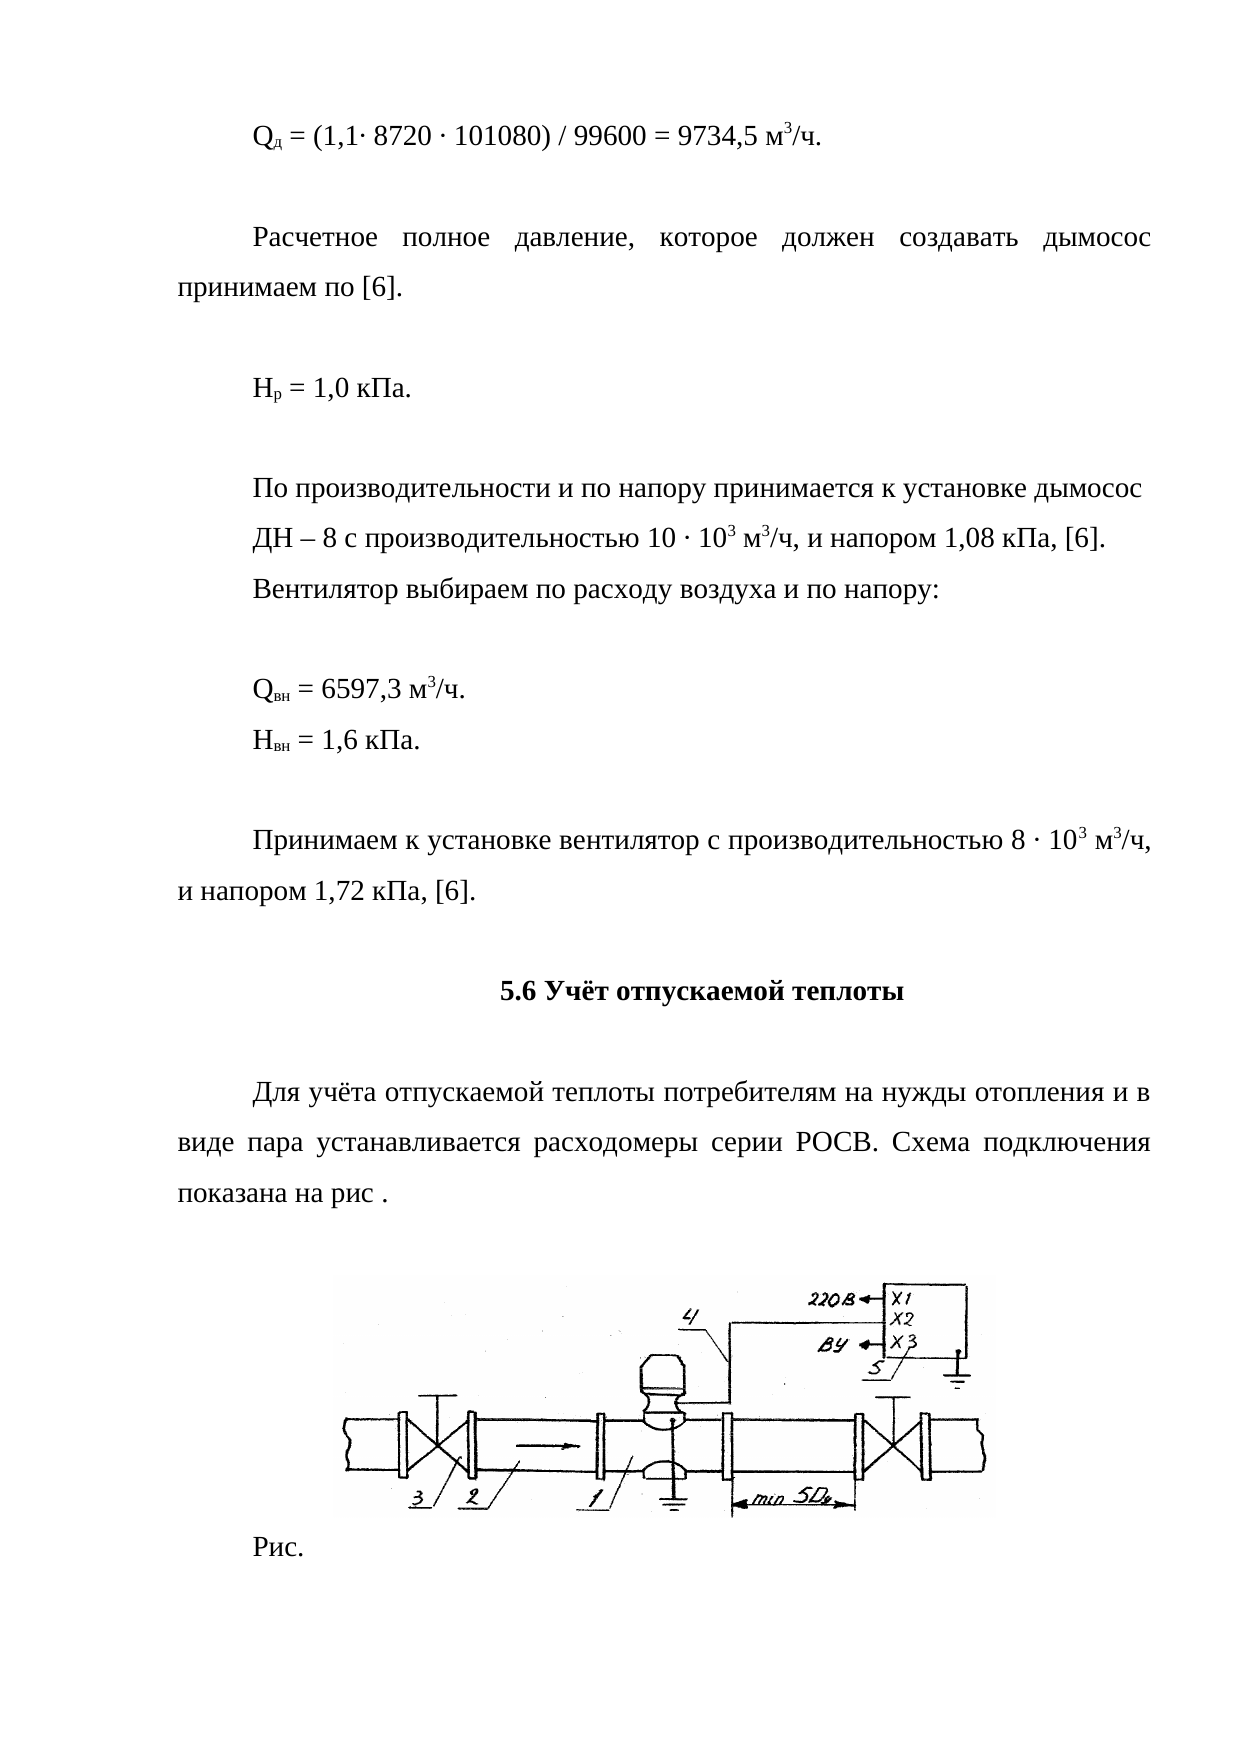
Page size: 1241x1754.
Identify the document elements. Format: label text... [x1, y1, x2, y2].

text Вентилятор выбираем по расходу воздуха и по напору: [177, 571, 1152, 604]
text Рис. [177, 1529, 1152, 1563]
text ДН – 8 с производительностью 10 ∙ 103 м3/ч, и напором 1,08 кПа, [6]. [177, 521, 1152, 554]
text Для учёта отпускаемой теплоты потребителям на нужды отопления и в виде пара устанавливается расходомеры серии РОСВ. Схема подключения показана на рис . [177, 1074, 1152, 1208]
text Нр = 1,0 кПа. [177, 370, 1152, 403]
text Расчетное полное давление, которое должен создавать дымосос принимаем по [6]. [177, 219, 1152, 303]
text Qд = (1,1∙ 8720 ∙ 101080) / 99600 = 9734,5 м3/ч. [177, 118, 1152, 152]
picture [333, 1275, 996, 1518]
text По производительности и по напору принимается к установке дымосос [177, 470, 1152, 504]
text Нвн = 1,6 кПа. [177, 722, 1152, 755]
text Qвн = 6597,3 м3/ч. [177, 672, 1152, 705]
text 5.6 учёт отпускаемой теплоты [177, 973, 1152, 1007]
text Принимаем к установке вентилятор с производительностью 8 ∙ 103 м3/ч, и напором 1,72 кПа, [6]. [177, 822, 1152, 906]
